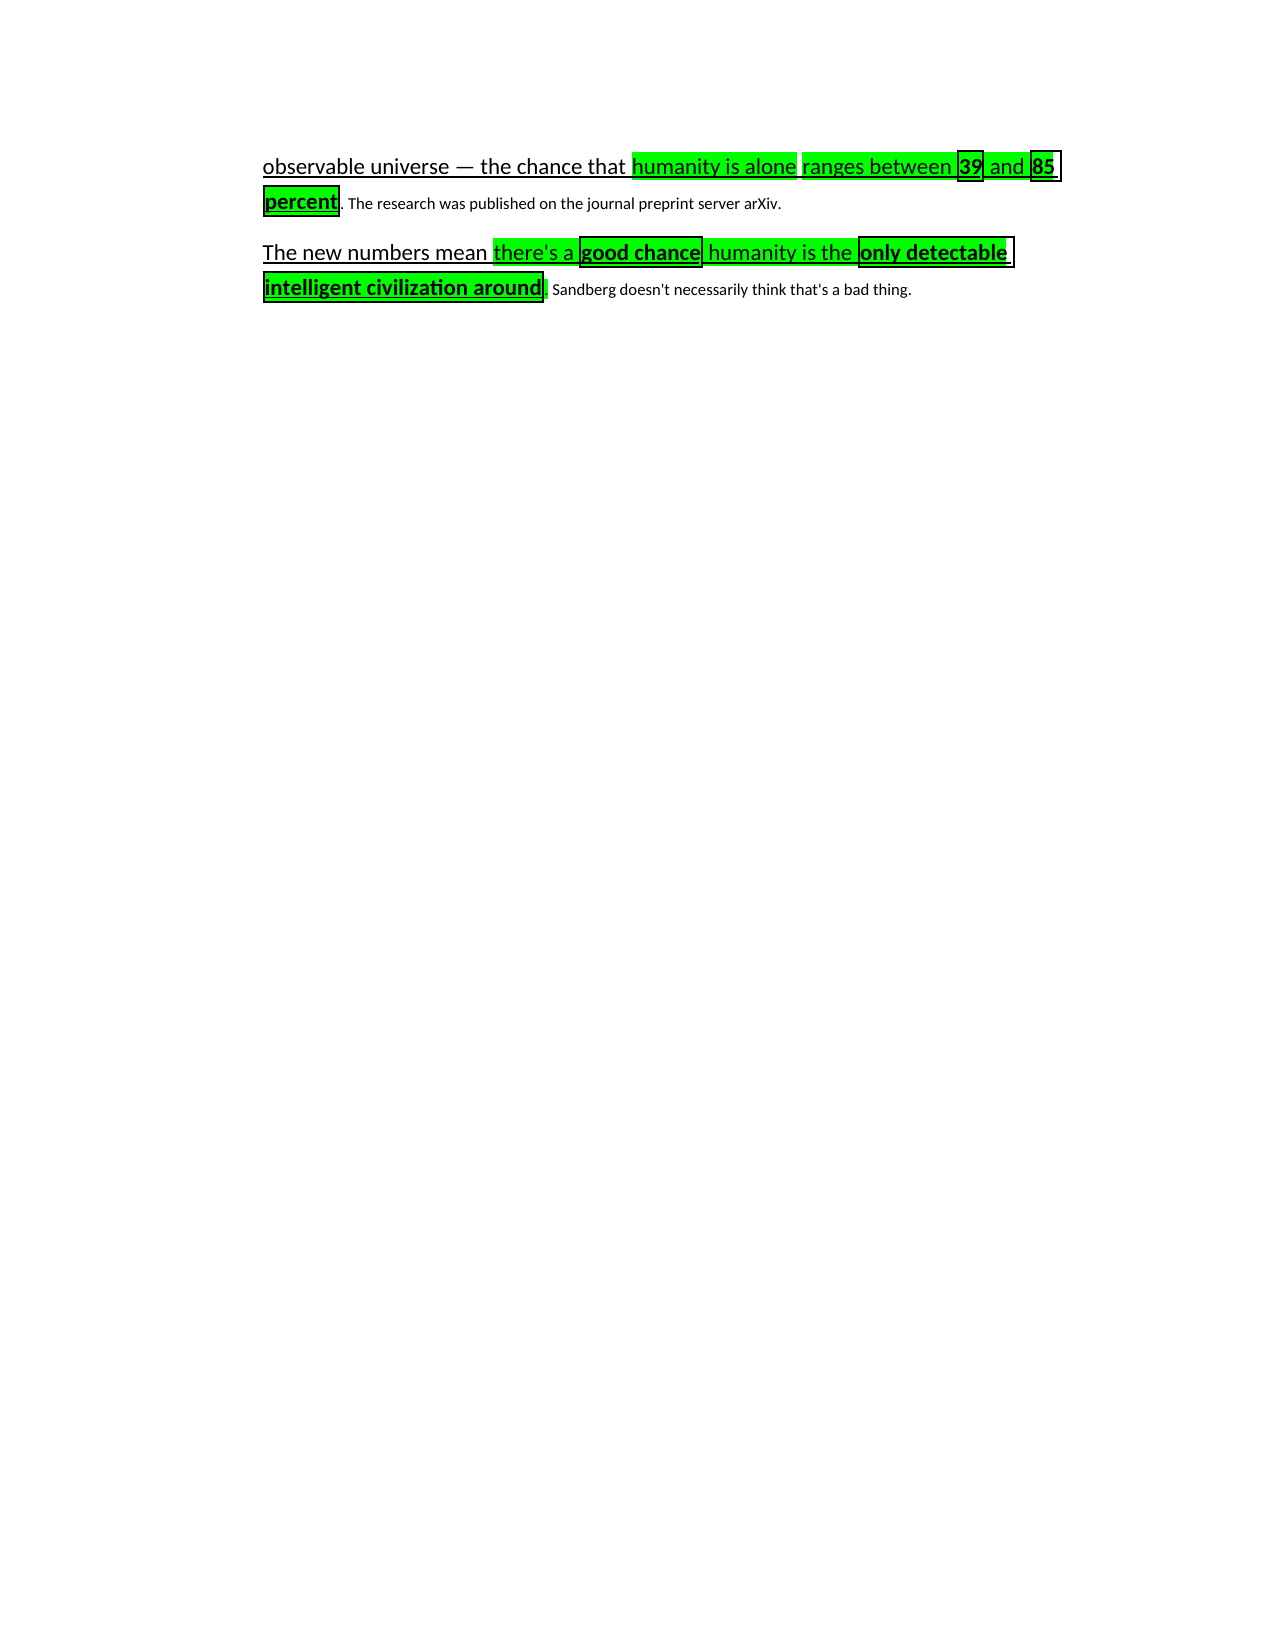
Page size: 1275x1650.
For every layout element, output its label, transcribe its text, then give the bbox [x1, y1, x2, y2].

text The new numbers mean there's a good chance humanity is the only detectable intelligent civilization around. Sandberg doesn't necessarily think that's a bad thing. [262, 236, 1087, 303]
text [262, 150, 1087, 217]
